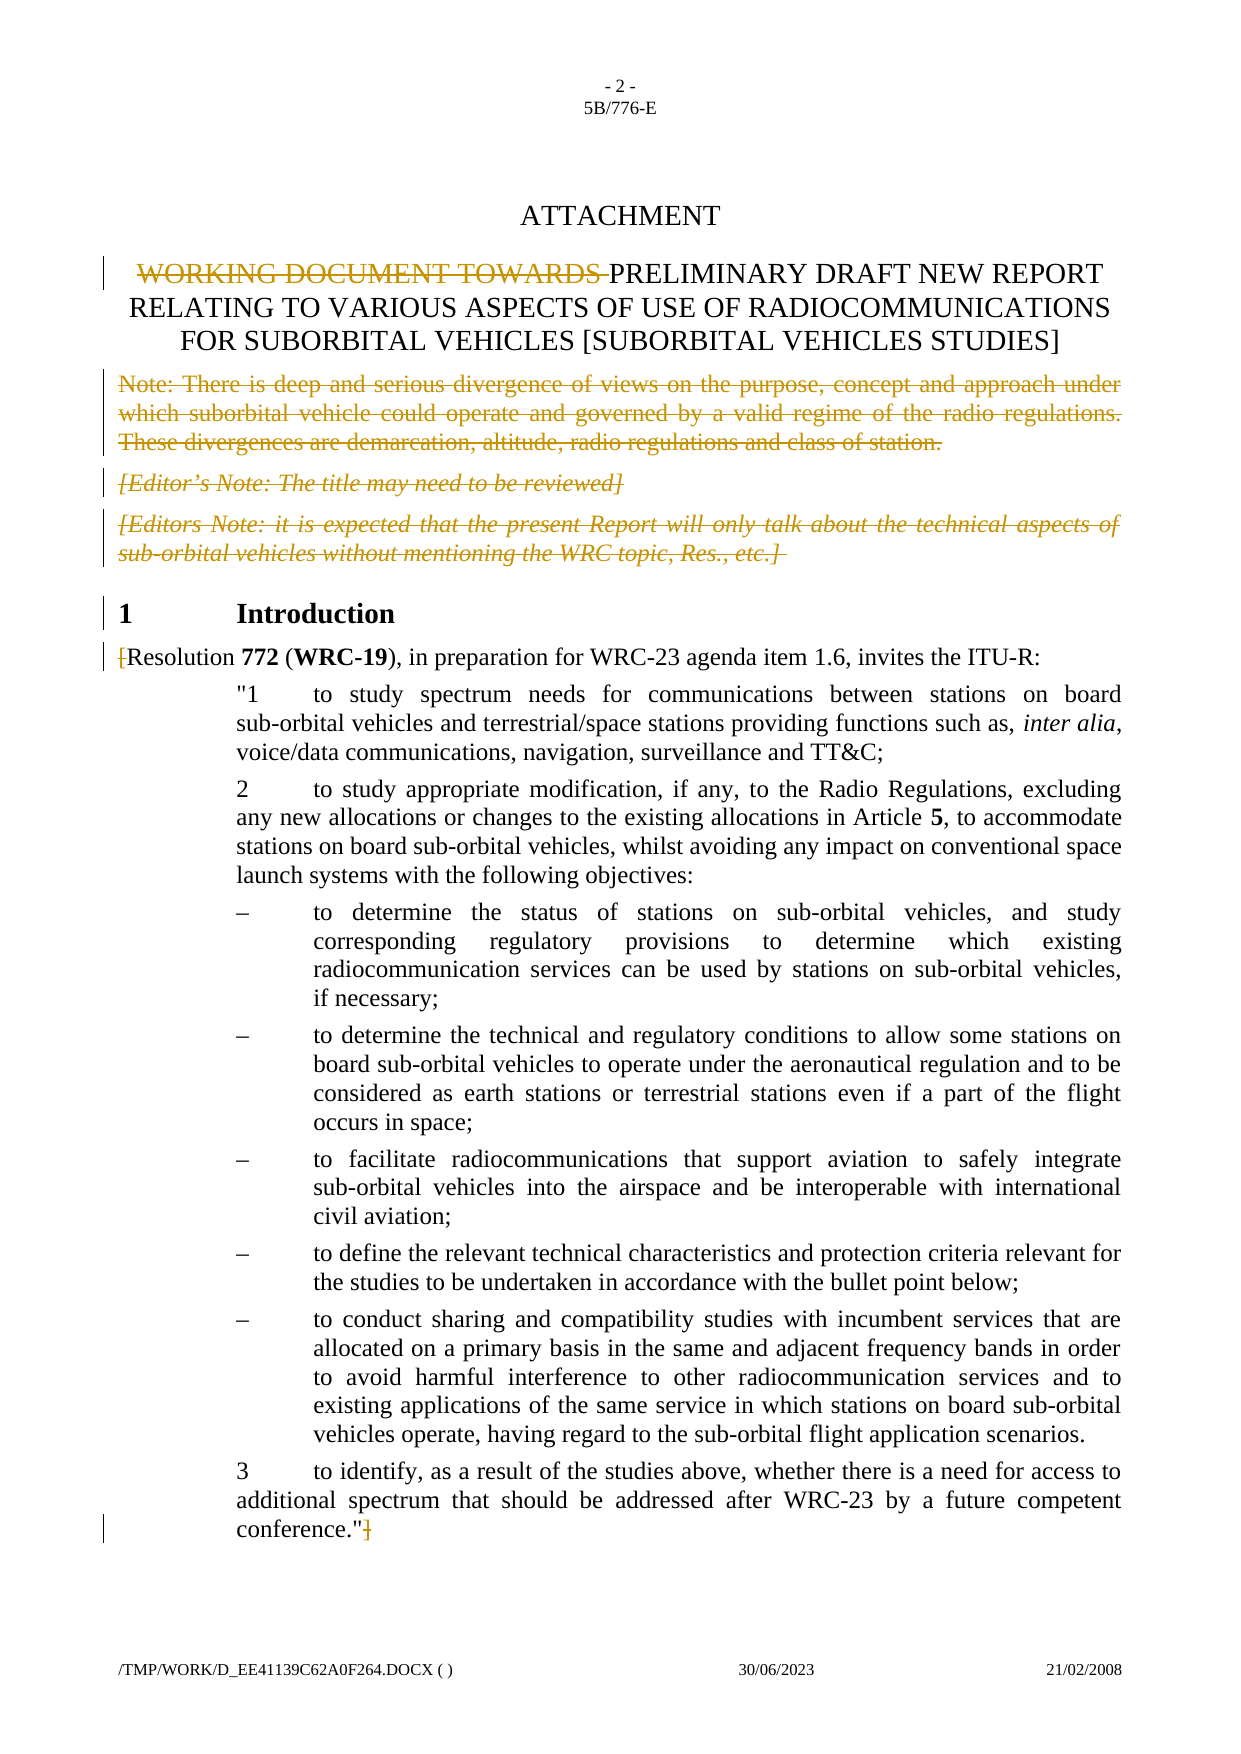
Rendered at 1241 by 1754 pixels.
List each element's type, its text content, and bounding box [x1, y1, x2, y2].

title PRELIMINARY DRAFT NEW REPORT RELATING TO VARIOUS ASPECTS OF USE OF RADIOCOMMUNICATIONS FOR SUBORBITAL VEHICLES [suborbital vehicles studies] [118, 256, 1122, 357]
text ATTACHMENT [118, 198, 1122, 231]
text – to determine the status of stations on sub-orbital vehicles, and study corresponding regulatory provisions to determine which existing radiocommunication services can be used by stations on sub-orbital vehicles, if necessary; [236, 897, 1122, 1012]
text – to define the relevant technical characteristics and protection criteria relevant for the studies to be undertaken in accordance with the bullet point below; [236, 1238, 1122, 1296]
text – to facilitate radiocommunications that support aviation to safely integrate sub-orbital vehicles into the airspace and be interoperable with international civil aviation; [236, 1144, 1122, 1230]
text "1 to study spectrum needs for communications between stations on board sub-orbital vehicles and terrestrial/space stations providing functions such as, inter alia, voice/data communications, navigation, surveillance and TT&C; [118, 679, 1122, 765]
text – to conduct sharing and compatibility studies with incumbent services that are allocated on a primary basis in the same and adjacent frequency bands in order to avoid harmful interference to other radiocommunication services and to existing applications of the same service in which stations on board sub-orbital vehicles operate, having regard to the sub-orbital flight application scenarios. [236, 1304, 1122, 1448]
text – to determine the technical and regulatory conditions to allow some stations on board sub-orbital vehicles to operate under the aeronautical regulation and to be considered as earth stations or terrestrial stations even if a part of the flight occurs in space; [236, 1020, 1122, 1135]
subtitle 1 Introduction [118, 596, 1122, 629]
text Resolution 772 (WRC-19), in preparation for WRC-23 agenda item 1.6, invites the ITU-R: [118, 642, 1122, 671]
text 3 to identify, as a result of the studies above, whether there is a need for access to additional spectrum that should be addressed after WRC-23 by a future competent conference." [118, 1456, 1122, 1542]
text 2 to study appropriate modification, if any, to the Radio Regulations, excluding any new allocations or changes to the existing allocations in Article 5, to accommodate stations on board sub-orbital vehicles, whilst avoiding any impact on conventional space launch systems with the following objectives: [118, 774, 1122, 889]
